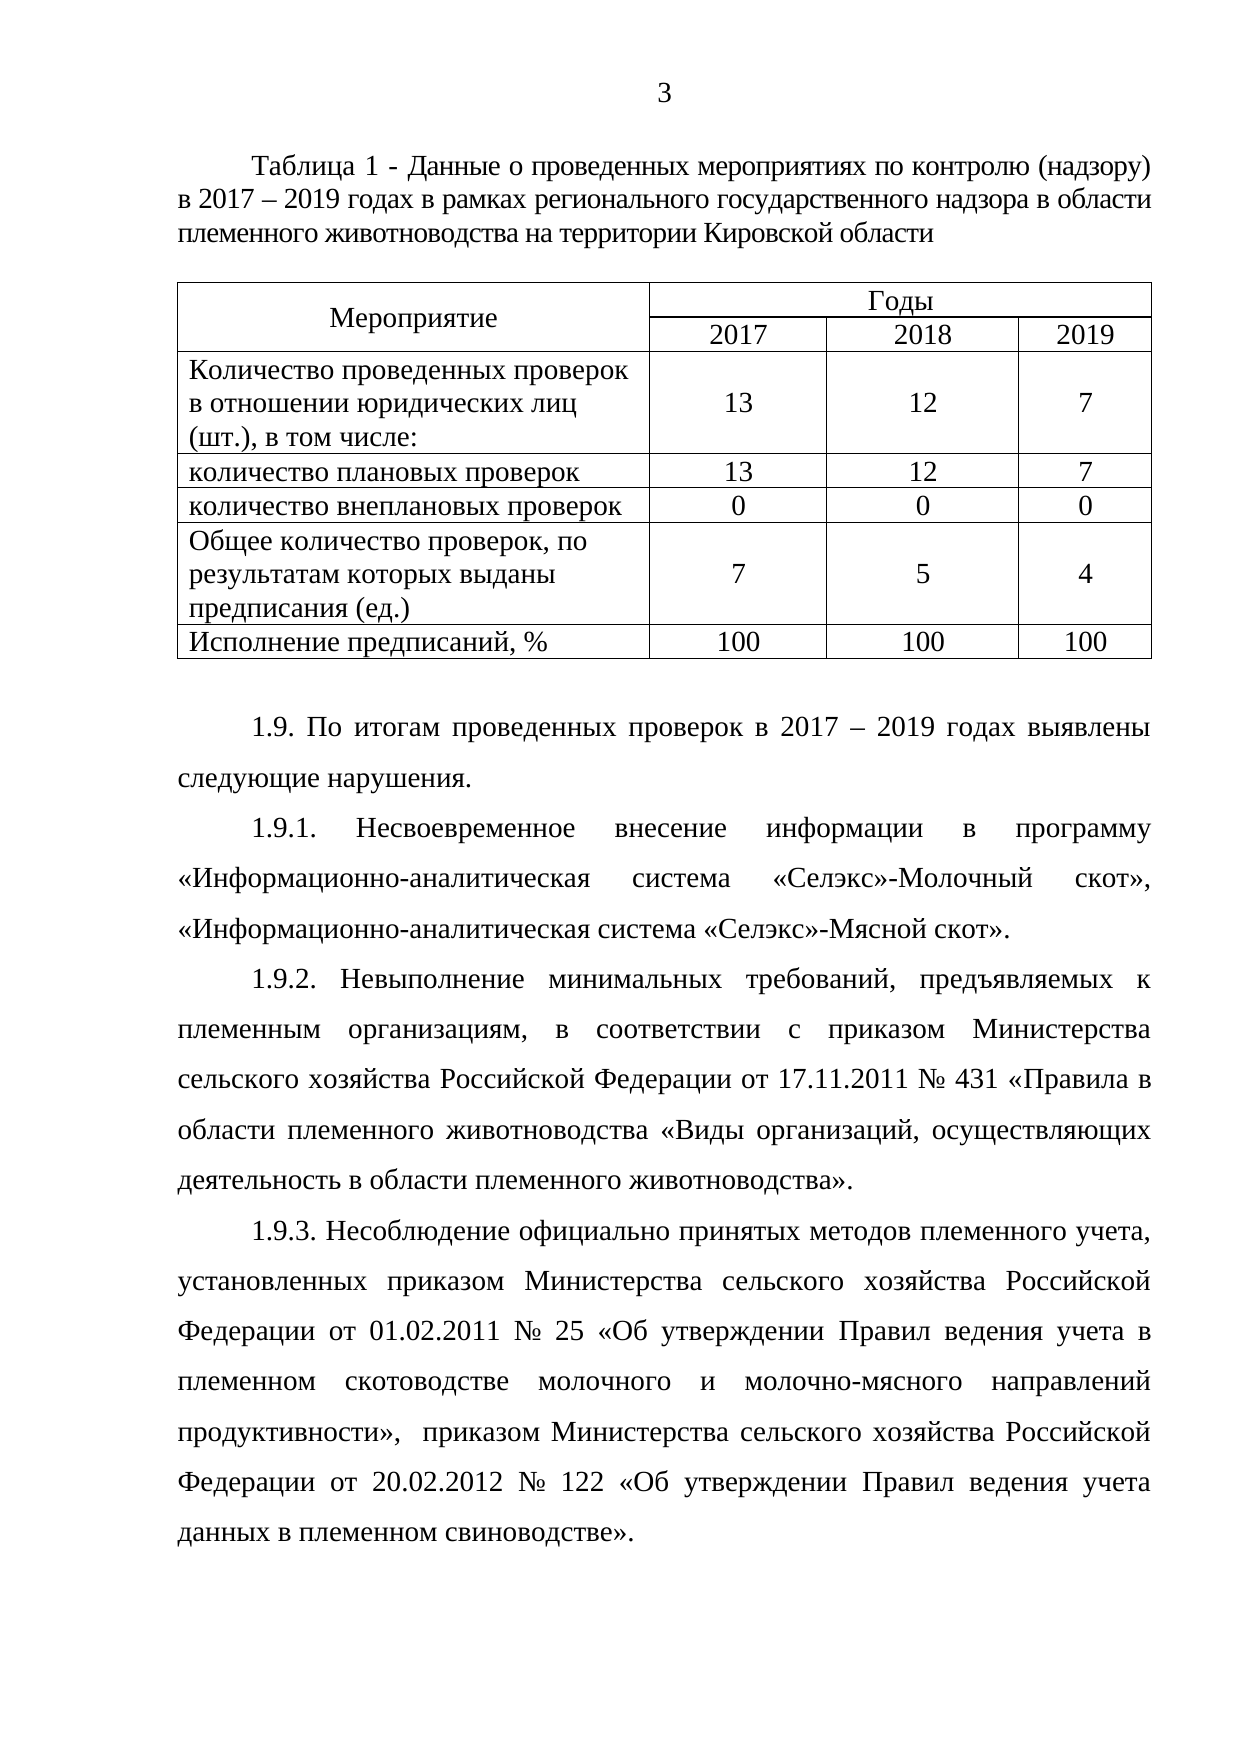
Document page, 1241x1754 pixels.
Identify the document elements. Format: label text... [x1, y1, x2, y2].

table_cell количество плановых проверок [178, 454, 649, 487]
table_cell 2017 [650, 318, 826, 351]
table_cell Количество проведенных проверок в отношении юридических лиц (шт.), в том числе: [178, 352, 649, 453]
table_cell 0 [650, 488, 826, 522]
text 1.9.3. Несоблюдение официально принятых методов племенного учета, установленных приказом Министерства сельского хозяйства Российской Федерации от 01.02.2011 № 25 «Об утверждении Правил ведения учета в племенном скотоводстве молочного и молочно-мясного направлений продуктивности», приказом Министерства сельского хозяйства Российской Федерации от 20.02.2012 № 122 «Об утверждении Правил ведения учета данных в племенном свиноводстве». [177, 1213, 1152, 1548]
table_cell 0 [1019, 488, 1151, 522]
table_cell 7 [1019, 352, 1151, 453]
table_cell 12 [827, 352, 1018, 453]
table_cell Исполнение предписаний, % [178, 625, 649, 658]
table_cell количество внеплановых проверок [178, 488, 649, 522]
table_cell 100 [650, 625, 826, 658]
text 1.9.1. Несвоевременное внесение информации в программу «Информационно-аналитическая система «Селэкс»-Молочный скот», «Информационно-аналитическая система «Селэкс»-Мясной скот». [177, 810, 1152, 944]
table_cell 5 [827, 523, 1018, 623]
table_cell 4 [1019, 523, 1151, 623]
table_cell 13 [650, 352, 826, 453]
table_cell 100 [1019, 625, 1151, 658]
table_cell 12 [827, 454, 1018, 487]
table_header Годы [650, 283, 1151, 316]
text 1.9.2. Невыполнение минимальных требований, предъявляемых к племенным организациям, в соответствии с приказом Министерства сельского хозяйства Российской Федерации от 17.11.2011 № 431 «Правила в области племенного животноводства «Виды организаций, осуществляющих деятельность в области племенного животноводства». [177, 961, 1152, 1196]
table_cell 2018 [827, 318, 1018, 351]
text Таблица 1 - Данные о проведенных мероприятиях по контролю (надзору) в 2017 – 2019 годах в рамках регионального государственного надзора в области племенного животноводства на территории Кировской области [177, 148, 1152, 248]
table_cell 100 [827, 625, 1018, 658]
table_cell 0 [827, 488, 1018, 522]
table_cell 2019 [1019, 318, 1151, 351]
table_cell Общее количество проверок, по результатам которых выданы предписания (ед.) [178, 523, 649, 623]
table_cell 7 [1019, 454, 1151, 487]
table_header Мероприятие [178, 283, 649, 351]
table_cell 13 [650, 454, 826, 487]
table_cell 7 [650, 523, 826, 623]
text 1.9. По итогам проведенных проверок в 2017 – 2019 годах выявлены следующие нарушения. [177, 709, 1152, 793]
